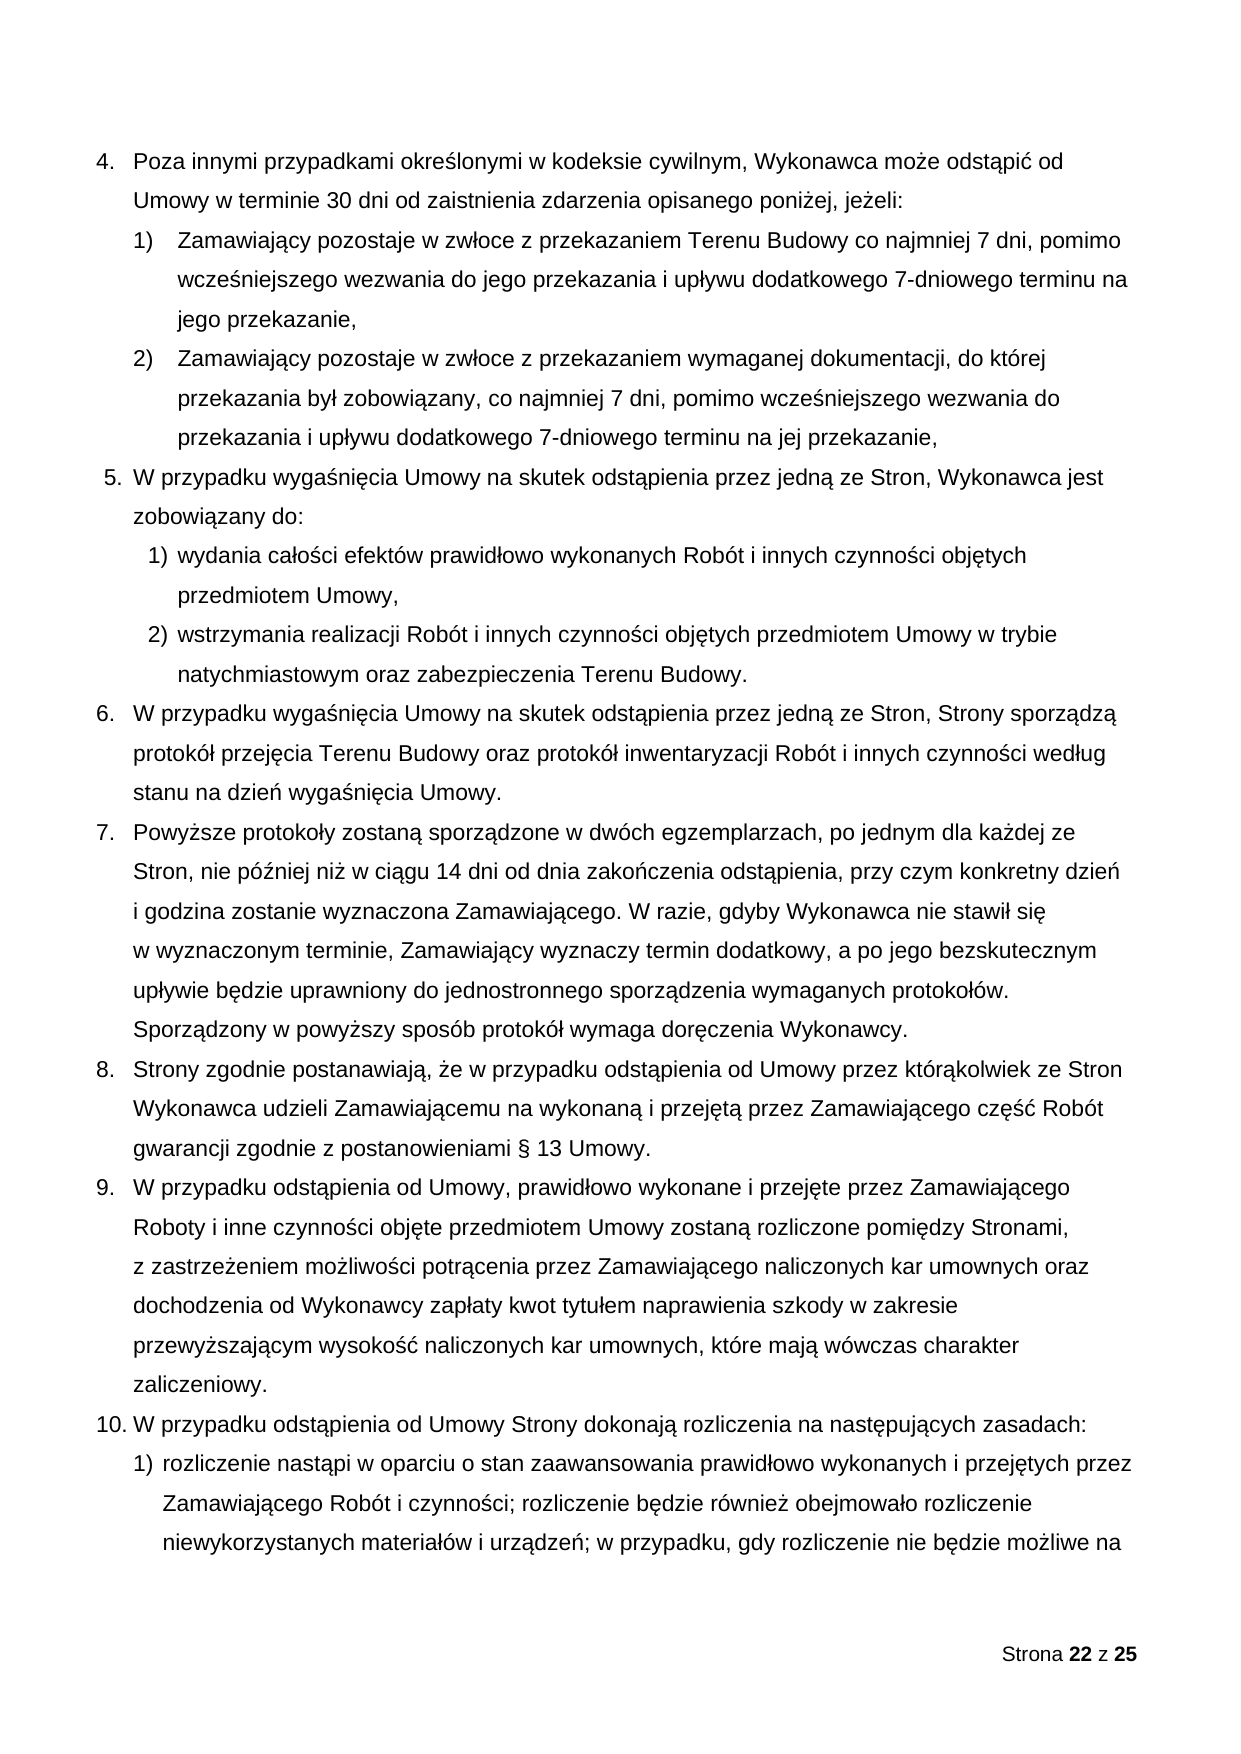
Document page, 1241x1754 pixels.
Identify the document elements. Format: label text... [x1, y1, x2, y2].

list W przypadku wygaśnięcia Umowy na skutek odstąpienia przez jedną ze Stron, Wykonawca jest zobowiązany do: [103, 463, 1137, 529]
list W przypadku odstąpienia od Umowy, prawidłowo wykonane i przejęte przez Zamawiającego Roboty i inne czynności objęte przedmiotem Umowy zostaną rozliczone pomiędzy Stronami, z zastrzeżeniem możliwości potrącenia przez Zamawiającego naliczonych kar umownych oraz dochodzenia od Wykonawcy zapłaty kwot tytułem naprawienia szkody w zakresie przewyższającym wysokość naliczonych kar umownych, które mają wówczas charakter zaliczeniowy. [96, 1174, 1137, 1398]
list Powyższe protokoły zostaną sporządzone w dwóch egzemplarzach, po jednym dla każdej ze Stron, nie później niż w ciągu 14 dni od dnia zakończenia odstąpienia, przy czym konkretny dzień i godzina zostanie wyznaczona Zamawiającego. W razie, gdyby Wykonawca nie stawił się w wyznaczonym terminie, Zamawiający wyznaczy termin dodatkowy, a po jego bezskutecznym upływie będzie uprawniony do jednostronnego sporządzenia wymaganych protokołów. Sporządzony w powyższy sposób protokół wymaga doręczenia Wykonawcy. [96, 819, 1137, 1042]
list wstrzymania realizacji Robót i innych czynności objętych przedmiotem Umowy w trybie natychmiastowym oraz zabezpieczenia Terenu Budowy. [148, 621, 1137, 687]
list W przypadku wygaśnięcia Umowy na skutek odstąpienia przez jedną ze Stron, Strony sporządzą protokół przejęcia Terenu Budowy oraz protokół inwentaryzacji Robót i innych czynności według stanu na dzień wygaśnięcia Umowy. [96, 700, 1137, 806]
list Zamawiający pozostaje w zwłoce z przekazaniem Terenu Budowy co najmniej 7 dni, pomimo wcześniejszego wezwania do jego przekazania i upływu dodatkowego 7-dniowego terminu na jego przekazanie, [133, 227, 1137, 332]
list Poza innymi przypadkami określonymi w kodeksie cywilnym, Wykonawca może odstąpić od Umowy w terminie 30 dni od zaistnienia zdarzenia opisanego poniżej, jeżeli: [96, 148, 1137, 213]
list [133, 1450, 1137, 1556]
list Zamawiający pozostaje w zwłoce z przekazaniem wymaganej dokumentacji, do której przekazania był zobowiązany, co najmniej 7 dni, pomimo wcześniejszego wezwania do przekazania i upływu dodatkowego 7-dniowego terminu na jej przekazanie, [133, 345, 1137, 450]
list wydania całości efektów prawidłowo wykonanych Robót i innych czynności objętych przedmiotem Umowy, [148, 542, 1137, 608]
list Strony zgodnie postanawiają, że w przypadku odstąpienia od Umowy przez którąkolwiek ze Stron Wykonawca udzieli Zamawiającemu na wykonaną i przejętą przez Zamawiającego część Robót gwarancji zgodnie z postanowieniami § 13 Umowy. [96, 1056, 1137, 1161]
list W przypadku odstąpienia od Umowy Strony dokonają rozliczenia na następujących zasadach: [96, 1411, 1137, 1437]
